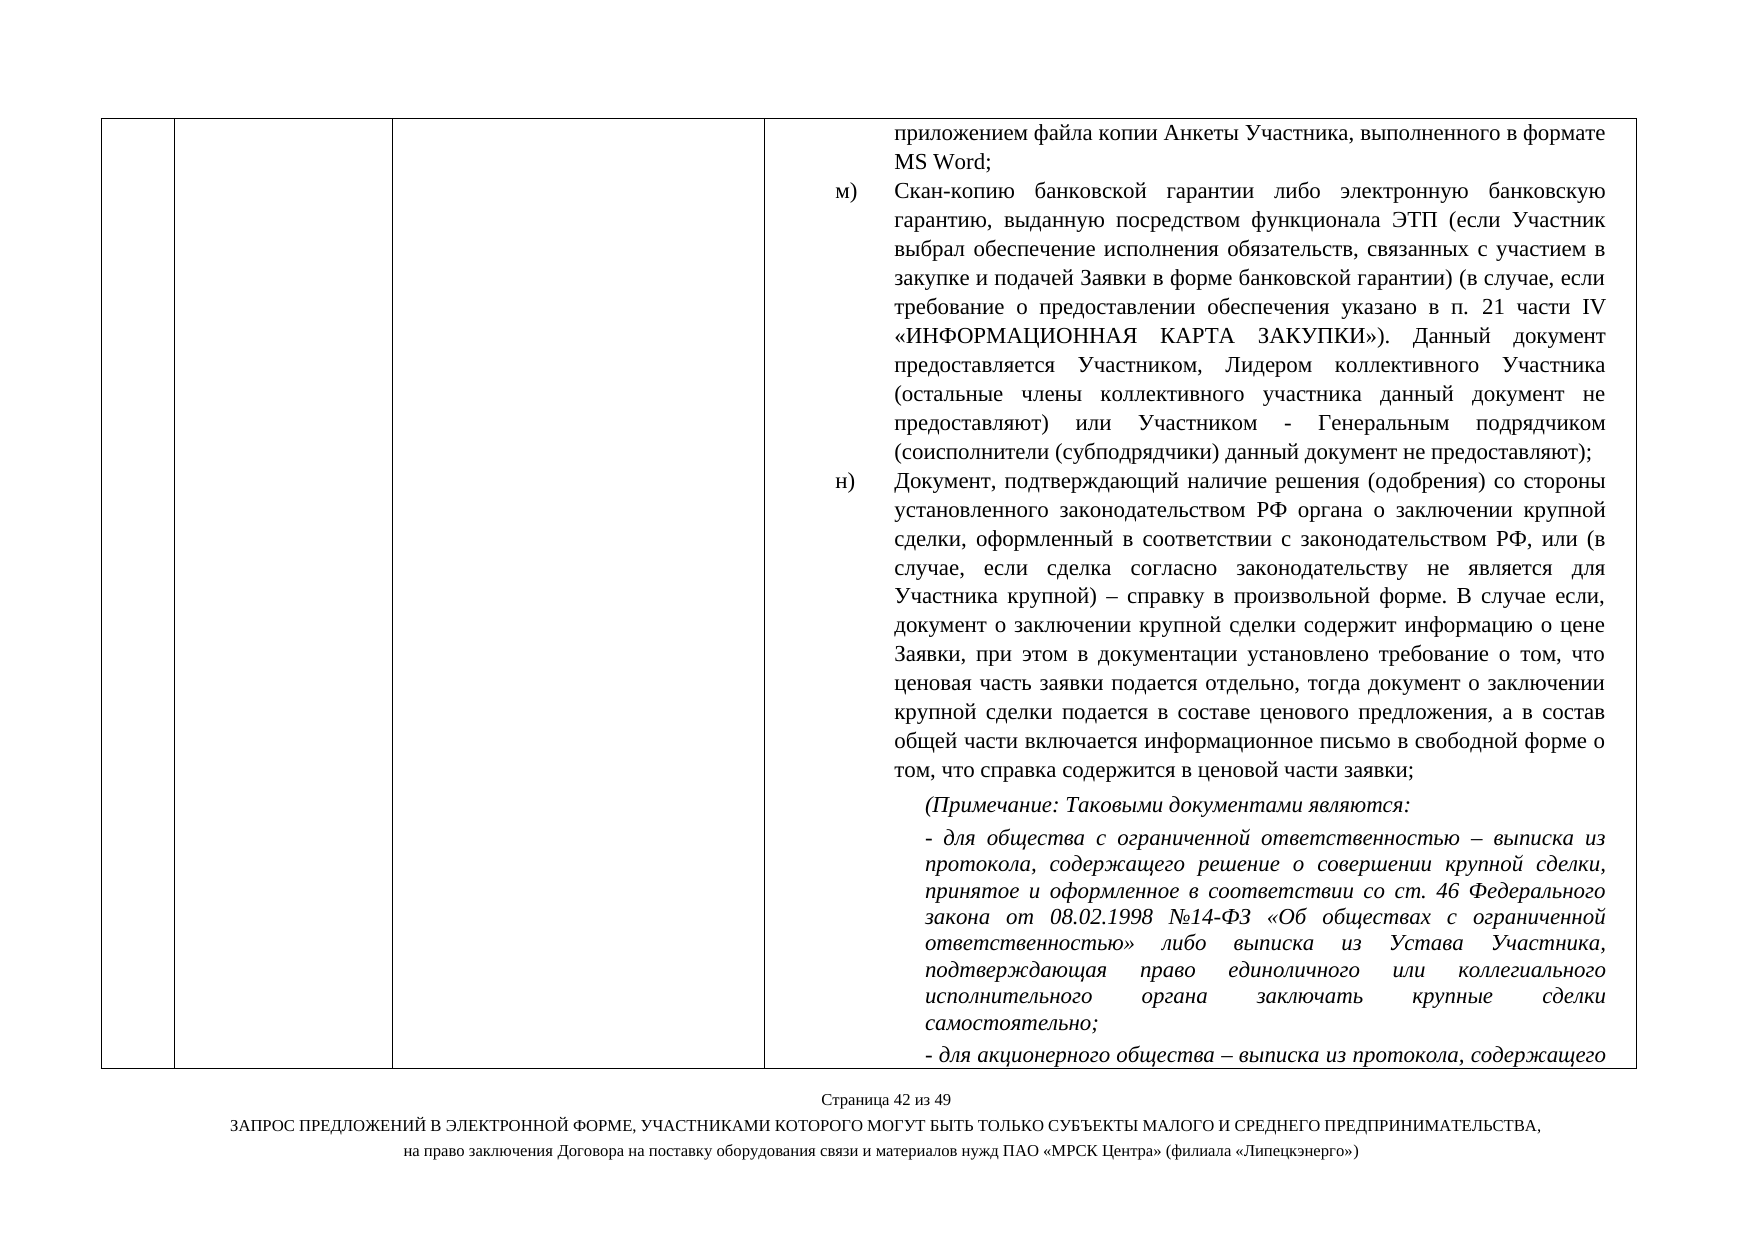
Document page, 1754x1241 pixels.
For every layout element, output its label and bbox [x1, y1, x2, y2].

table_cell [765, 119, 1636, 1067]
table_cell [175, 119, 392, 1067]
table_cell [393, 119, 764, 1067]
table_cell [102, 119, 174, 1067]
